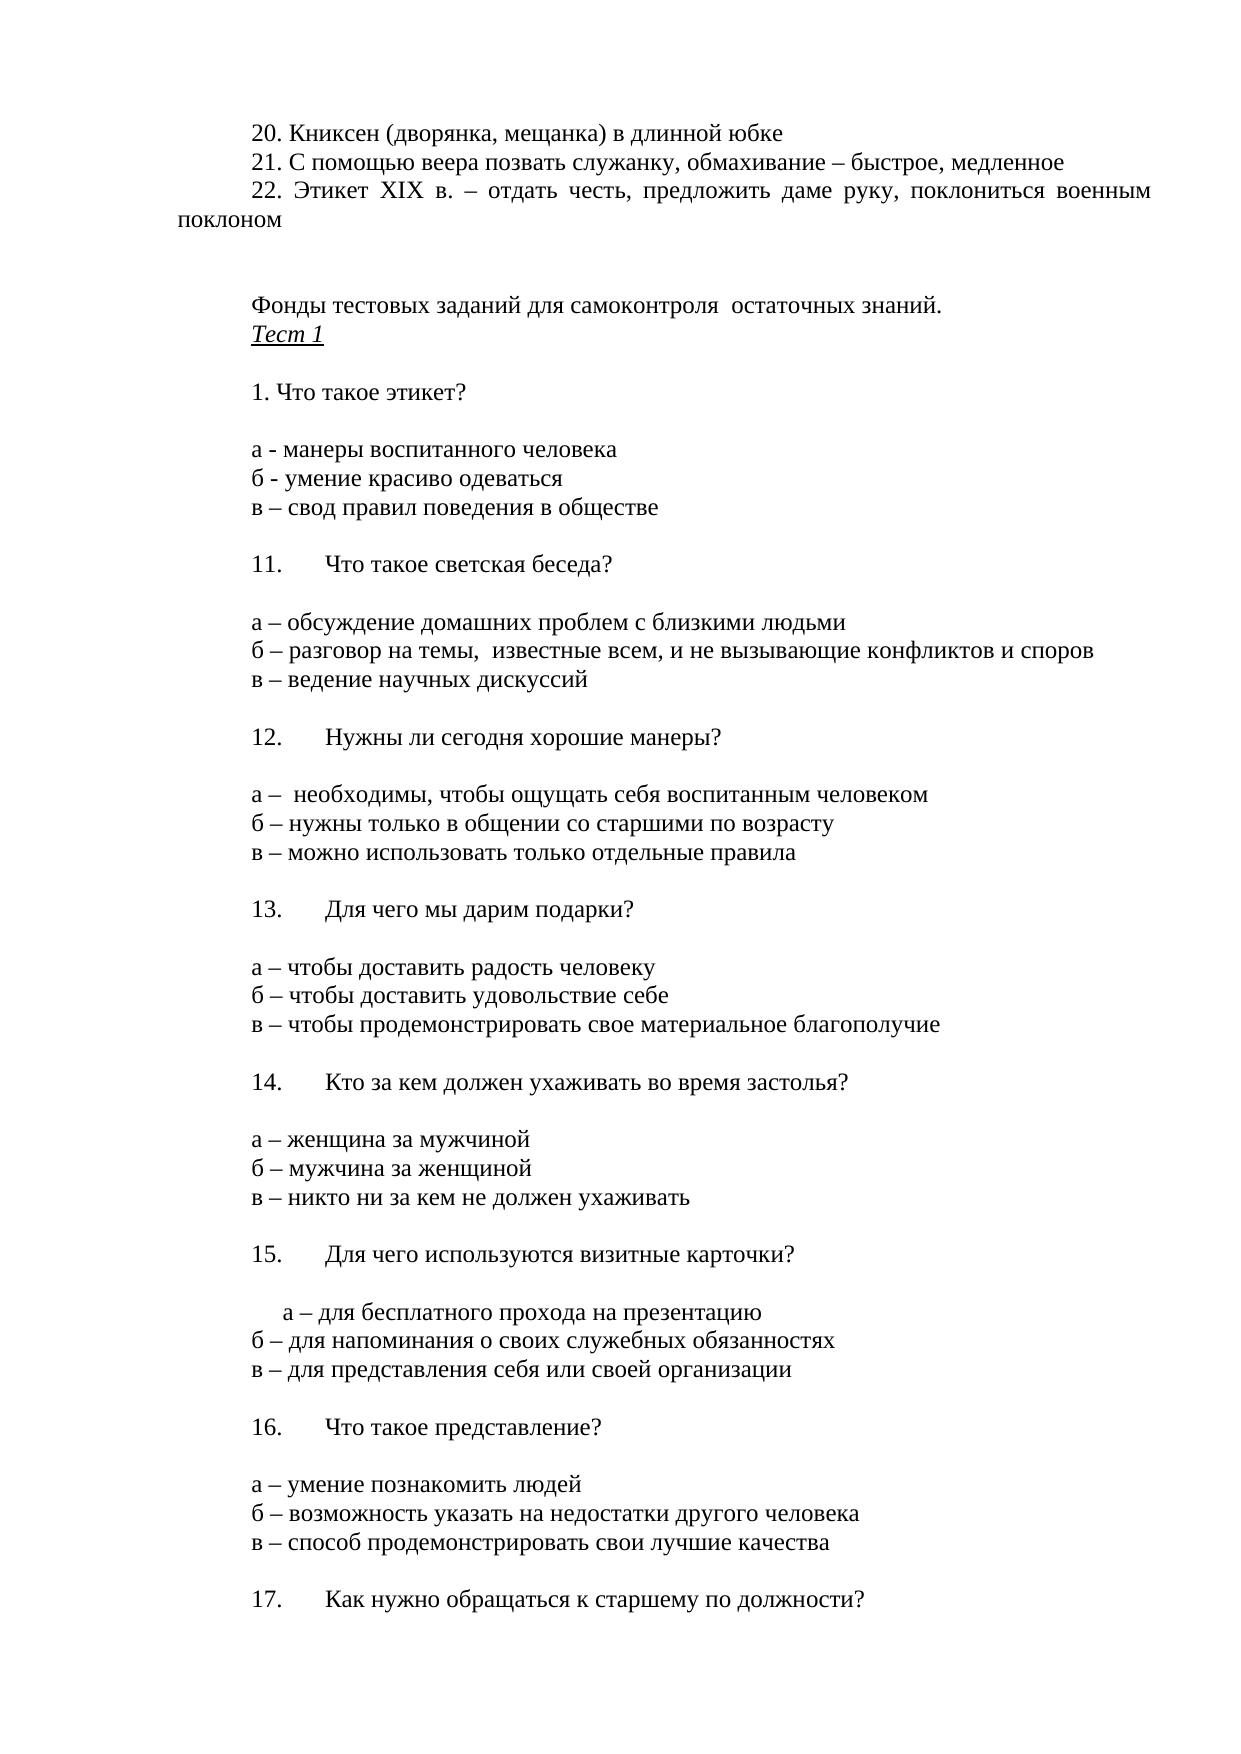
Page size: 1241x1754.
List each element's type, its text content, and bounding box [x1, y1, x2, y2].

text а – обсуждение домашних проблем с близкими людьми [177, 607, 1152, 636]
text в – чтобы продемонстрировать свое материальное благополучие [177, 1009, 1152, 1038]
list Кто за кем должен ухаживать во время застолья? [177, 1067, 1152, 1096]
text 20. Книксен (дворянка, мещанка) в длинной юбке [177, 118, 1152, 147]
text Тест 1 [177, 319, 1152, 348]
list Что такое представление? [177, 1412, 1152, 1441]
list Что такое светская беседа? [177, 549, 1152, 578]
text б – мужчина за женщиной [177, 1153, 1152, 1182]
text а – женщина за мужчиной [177, 1124, 1152, 1153]
text в – никто ни за кем не должен ухаживать [177, 1182, 1152, 1211]
text в – свод правил поведения в обществе [177, 492, 1152, 521]
text Фонды тестовых заданий для самоконтроля остаточных знаний. [177, 291, 1152, 319]
text б – чтобы доставить удовольствие себе [177, 981, 1152, 1009]
text б – для напоминания о своих служебных обязанностях [177, 1326, 1152, 1354]
text а – необходимы, чтобы ощущать себя воспитанным человеком [177, 779, 1152, 808]
text в – способ продемонстрировать свои лучшие качества [177, 1527, 1152, 1556]
list Для чего мы дарим подарки? [177, 894, 1152, 923]
text а – чтобы доставить радость человеку [177, 952, 1152, 981]
text б – разговор на темы, известные всем, и не вызывающие конфликтов и споров [177, 636, 1152, 664]
text б – возможность указать на недостатки другого человека [177, 1498, 1152, 1527]
text 22. Этикет XIX в. – отдать честь, предложить даме руку, поклониться военным поклоном [177, 176, 1152, 233]
text в – можно использовать только отдельные правила [177, 837, 1152, 866]
text 1. Что такое этикет? [177, 377, 1152, 406]
text 21. С помощью веера позвать служанку, обмахивание – быстрое, медленное [177, 147, 1152, 176]
text в – для представления себя или своей организации [177, 1354, 1152, 1383]
text б - умение красиво одеваться [177, 463, 1152, 492]
text а – умение познакомить людей [177, 1469, 1152, 1498]
text а – для бесплатного прохода на презентацию [177, 1297, 1152, 1326]
text б – нужны только в общении со старшими по возрасту [177, 808, 1152, 837]
list Нужны ли сегодня хорошие манеры? [177, 722, 1152, 751]
list Для чего используются визитные карточки? [177, 1239, 1152, 1268]
list Как нужно обращаться к старшему по должности? [177, 1584, 1152, 1613]
text а - манеры воспитанного человека [177, 434, 1152, 463]
text в – ведение научных дискуссий [177, 664, 1152, 693]
